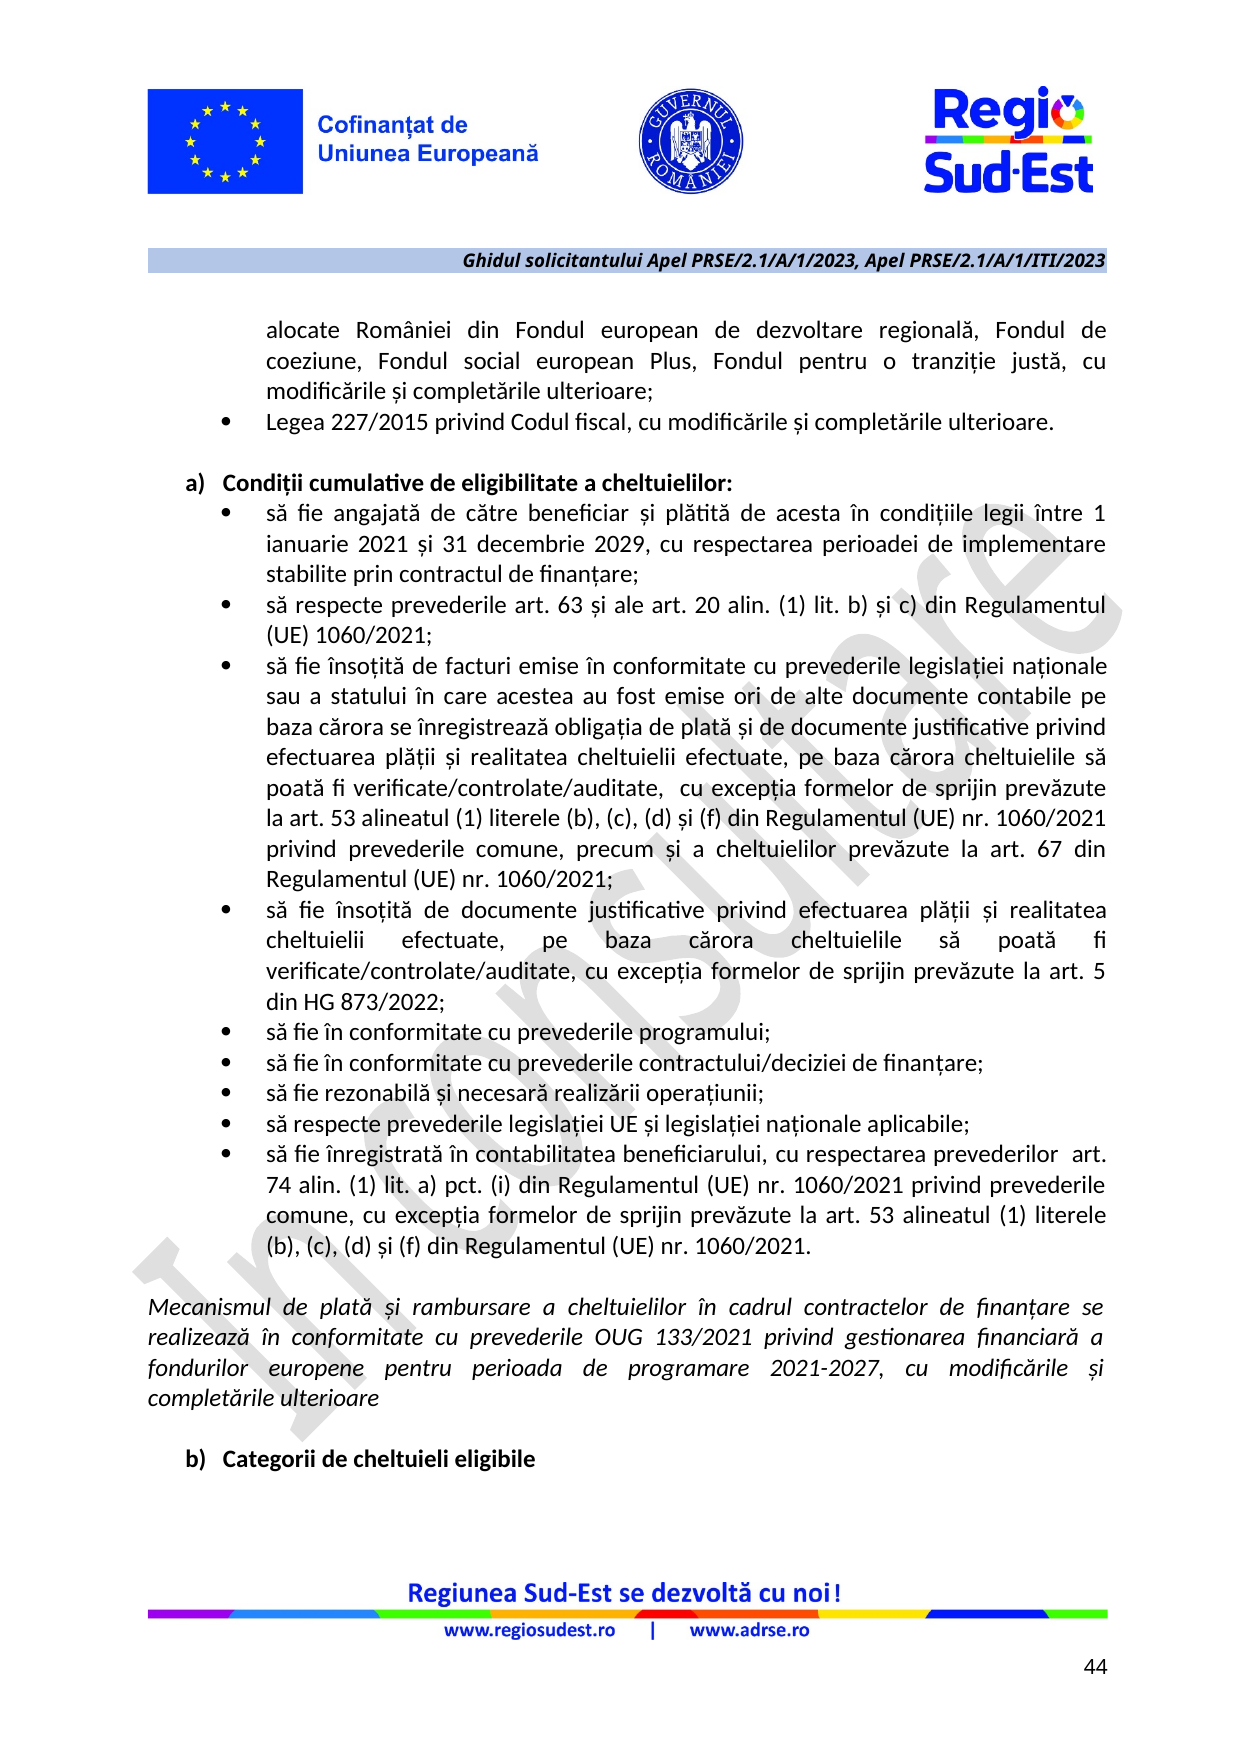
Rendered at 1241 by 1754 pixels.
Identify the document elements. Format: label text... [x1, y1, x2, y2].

list să fie însoţită de facturi emise în conformitate cu prevederile legislaţiei naţionale sau a statului în care acestea au fost emise ori de alte documente contabile pe baza cărora se înregistrează obligaţia de plată şi de documente justificative privind efectuarea plăţii şi realitatea cheltuielii efectuate, pe baza cărora cheltuielile să poată fi verificate/controlate/auditate, cu excepția formelor de sprijin prevăzute la art. 53 alineatul (1) literele (b), (c), (d) și (f) din Regulamentul (UE) nr. 1060/2021 privind prevederile comune, precum și a cheltuielilor prevăzute la art. 67 din Regulamentul (UE) nr. 1060/2021; [222, 650, 1107, 894]
list Mecanismul de plată şi rambursare a cheltuielilor în cadrul contractelor de finanțare se realizează în conformitate cu prevederile OUG 133/2021 privind gestionarea financiară a fondurilor europene pentru perioada de programare 2021-2027, cu modificările și completările ulterioare [148, 1291, 1107, 1413]
list Condiții cumulative de eligibilitate a cheltuielilor: [185, 467, 1107, 497]
picture [147, 86, 1093, 195]
list să fie însoțită de documente justificative privind efectuarea plății şi realitatea cheltuielii efectuate, pe baza cărora cheltuielile să poată fi verificate/controlate/auditate, cu excepția formelor de sprijin prevăzute la art. 5 din HG 873/2022; [222, 894, 1107, 1016]
list să respecte prevederile art. 63 și ale art. 20 alin. (1) lit. b) și c) din Regulamentul (UE) 1060/2021; [222, 589, 1107, 650]
picture [147, 1582, 1108, 1640]
list Legea 227/2015 privind Codul fiscal, cu modificările și completările ulterioare. [222, 406, 1107, 436]
list să fie în conformitate cu prevederile contractului/deciziei de finanţare; [222, 1047, 1107, 1077]
list să fie angajată de către beneficiar şi plătită de acesta în condițiile legii între 1 ianuarie 2021 şi 31 decembrie 2029, cu respectarea perioadei de implementare stabilite prin contractul de finanțare; [222, 497, 1107, 589]
list Categorii de cheltuieli eligibile [185, 1443, 1107, 1474]
list să fie rezonabilă şi necesară realizării operaţiunii; [222, 1077, 1107, 1108]
list să fie înregistrată în contabilitatea beneficiarului, cu respectarea prevederilor art. 74 alin. (1) lit. a) pct. (i) din Regulamentul (UE) nr. 1060/2021 privind prevederile comune, cu excepția formelor de sprijin prevăzute la art. 53 alineatul (1) literele (b), (c), (d) și (f) din Regulamentul (UE) nr. 1060/2021. [222, 1138, 1107, 1260]
list să respecte prevederile legislaţiei UE şi legislaţiei naţionale aplicabile; [222, 1108, 1107, 1138]
list să fie în conformitate cu prevederile programului; [222, 1016, 1107, 1047]
